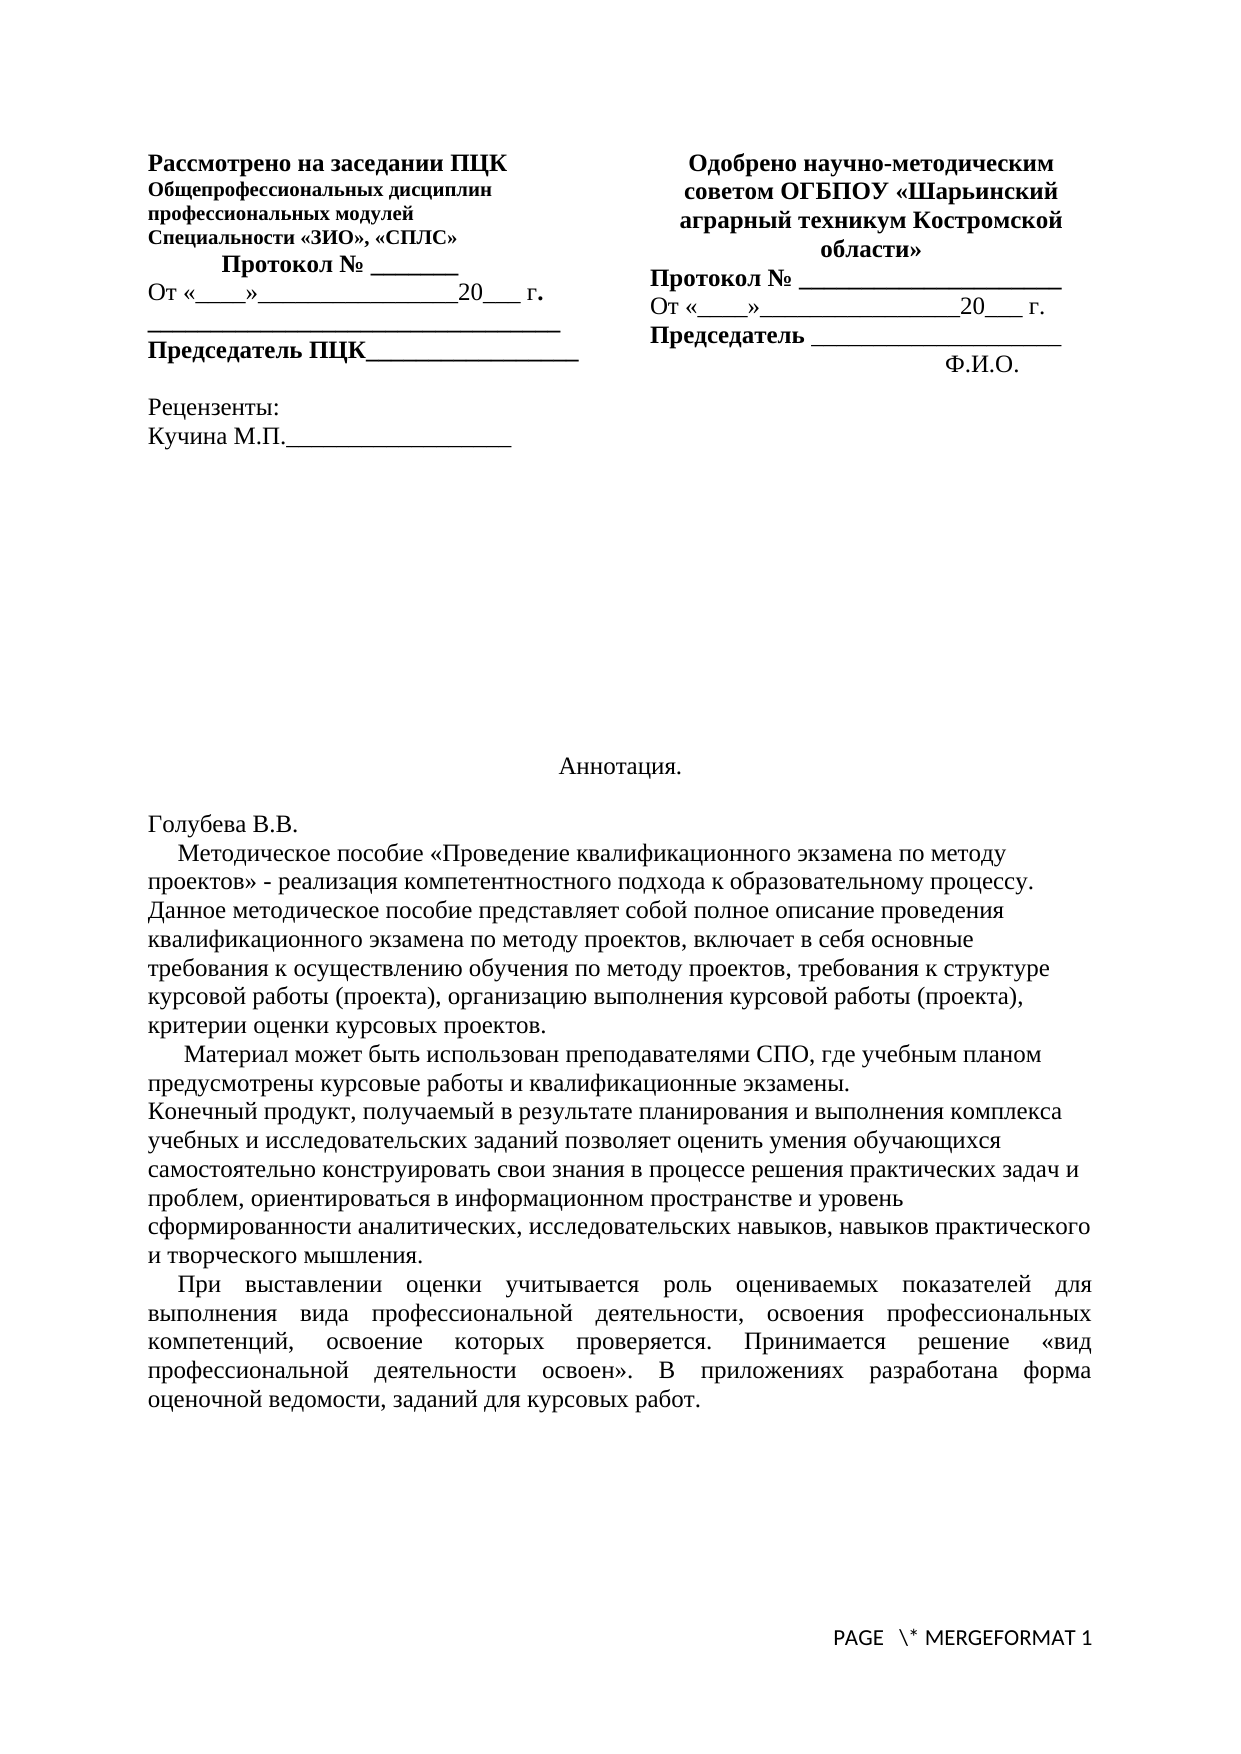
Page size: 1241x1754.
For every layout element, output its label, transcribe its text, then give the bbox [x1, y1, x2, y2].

text От «____»________________20___ г. [650, 291, 1092, 320]
text Кучина М.П.__________________ [148, 421, 591, 450]
text Рассмотрено на заседании ПЦК [148, 148, 591, 176]
text От «____»________________20___ г. [148, 277, 591, 306]
text Протокол № _____________________ [650, 263, 1092, 291]
text Методическое пособие «Проведение квалификационного экзамена по методу проектов» - реализация компетентностного подхода к образовательному процессу. Данное методическое пособие представляет собой полное описание проведения квалификационного экзамена по методу проектов, включает в себя основные требования к осуществлению обучения по методу проектов, требования к структуре курсовой работы (проекта), организацию выполнения курсовой работы (проекта), критерии оценки курсовых проектов. [148, 838, 1092, 1039]
text Специальности «ЗИО», «СПЛС» Протокол № _______ [148, 224, 591, 277]
text Рецензенты: [148, 392, 591, 421]
text Голубева В.В. [148, 809, 1092, 838]
text Материал может быть использован преподавателями СПО, где учебным планом предусмотрены курсовые работы и квалификационные экзамены. [148, 1039, 1092, 1096]
text Одобрено научно-методическим советом ОГБПОУ «Шарьинский аграрный техникум Костромской области» [650, 148, 1092, 263]
text _________________________________ [148, 306, 591, 335]
text Ф.И.О. [650, 349, 1092, 378]
text Конечный продукт, получаемый в результате планирования и выполнения комплекса учебных и исследовательских заданий позволяет оценить умения обучающихся самостоятельно конструировать свои знания в процессе решения практических задач и проблем, ориентироваться в информационном пространстве и уровень сформированности аналитических, исследовательских навыков, навыков практического и творческого мышления. [148, 1096, 1092, 1269]
text Председатель ПЦК_________________ [148, 335, 591, 364]
text При выставлении оценки учитывается роль оцениваемых показателей для выполнения вида профессиональной деятельности, освоения профессиональных компетенций, освоение которых проверяется. Принимается решение «вид профессиональной деятельности освоен». В приложениях разработана форма оценочной ведомости, заданий для курсовых работ. [148, 1269, 1092, 1413]
text Председатель ____________________ [650, 320, 1092, 349]
text Общепрофессиональных дисциплин профессиональных модулей [148, 176, 591, 224]
text Аннотация. [148, 751, 1092, 780]
